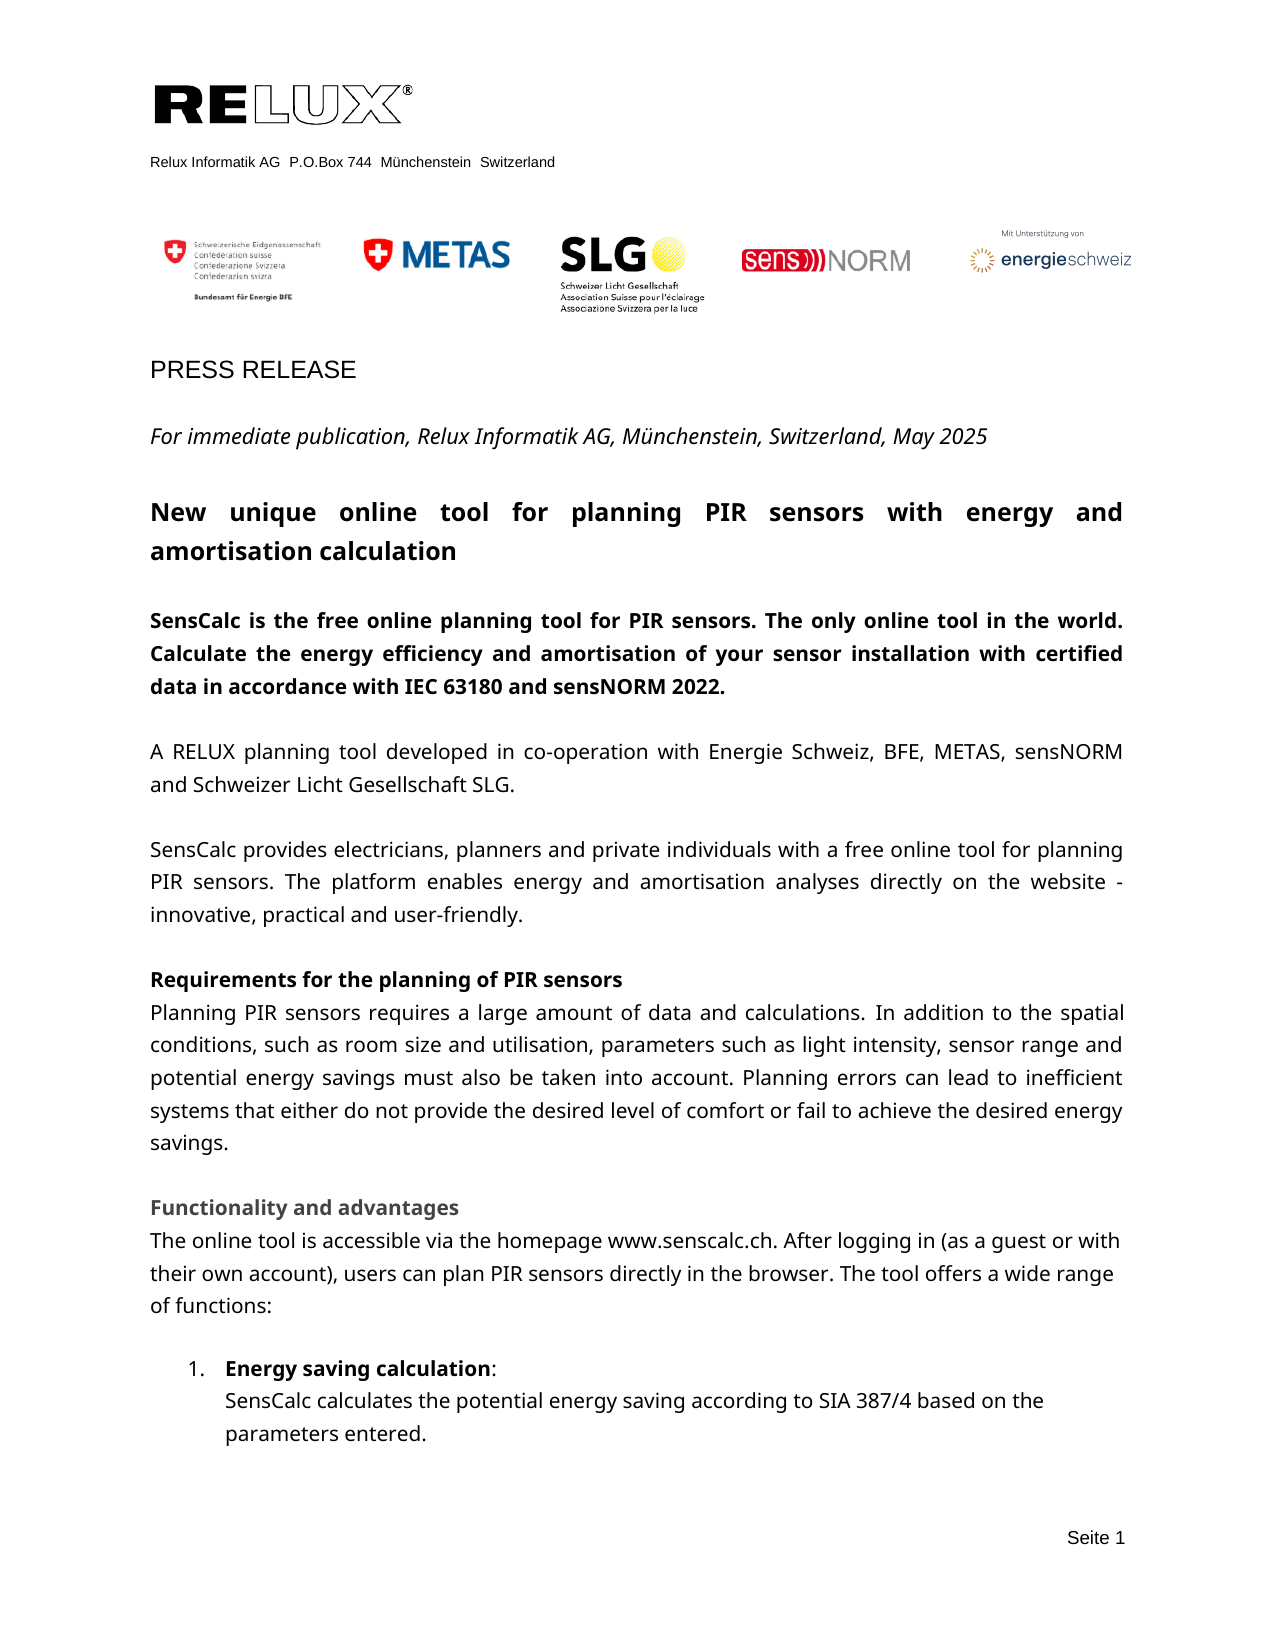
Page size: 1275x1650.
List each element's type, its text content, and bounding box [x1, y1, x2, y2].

text The online tool is accessible via the homepage www.senscalc.ch. After logging in (as a guest or with their own account), users can plan PIR sensors directly in the browser. The tool offers a wide range of functions: [150, 1226, 1125, 1350]
text PRESS RELEASE For immediate publication, Relux Informatik AG, Münchenstein, Switzerland, May 2025 [150, 355, 1125, 451]
picture [154, 84, 413, 125]
text Requirements for the planning of PIR sensors [150, 965, 1125, 994]
text Planning PIR sensors requires a large amount of data and calculations. In addition to the spatial conditions, such as room size and utilisation, parameters such as light intensity, sensor range and potential energy savings must also be taken into account. Planning errors can lead to inefficient systems that either do not provide the desired level of comfort or fail to achieve the desired energy savings. [150, 998, 1125, 1157]
text Functionality and advantages [150, 1193, 1125, 1222]
picture [953, 218, 1149, 291]
text A RELUX planning tool developed in co-operation with Energie Schweiz, BFE, METAS, sensNORM and Schweizer Licht Gesellschaft SLG. [150, 737, 1125, 798]
picture [142, 220, 929, 332]
text New unique online tool for planning PIR sensors with energy and amortisation calculation [150, 494, 1125, 567]
text SensCalc is the free online planning tool for PIR sensors. The only online tool in the world. Calculate the energy efficiency and amortisation of your sensor installation with certified data in accordance with IEC 63180 and sensNORM 2022. [150, 607, 1125, 700]
text SensCalc provides electricians, planners and private individuals with a free online tool for planning PIR sensors. The platform enables energy and amortisation analyses directly on the website - innovative, practical and user-friendly. [150, 835, 1125, 928]
